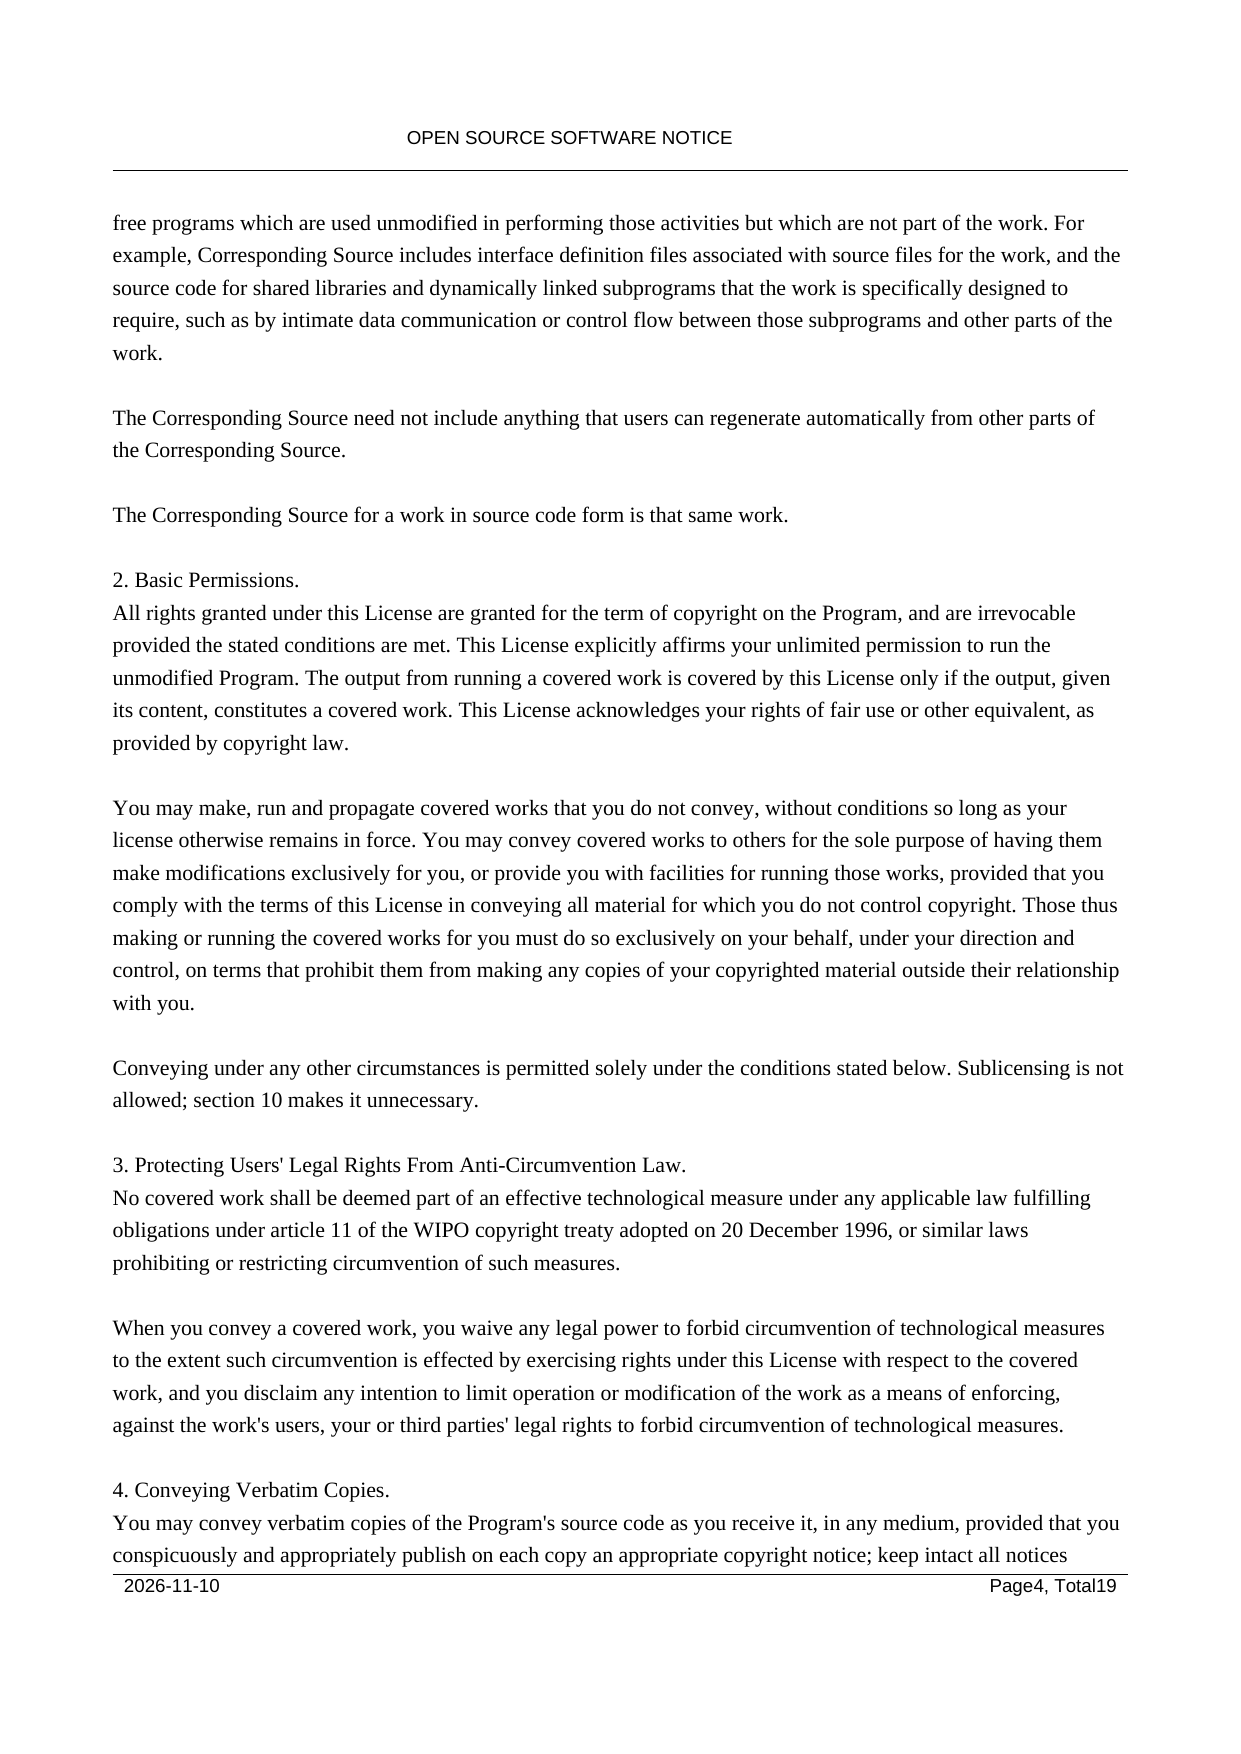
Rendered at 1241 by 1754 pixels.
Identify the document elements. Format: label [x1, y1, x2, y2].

text [112, 206, 1128, 1571]
